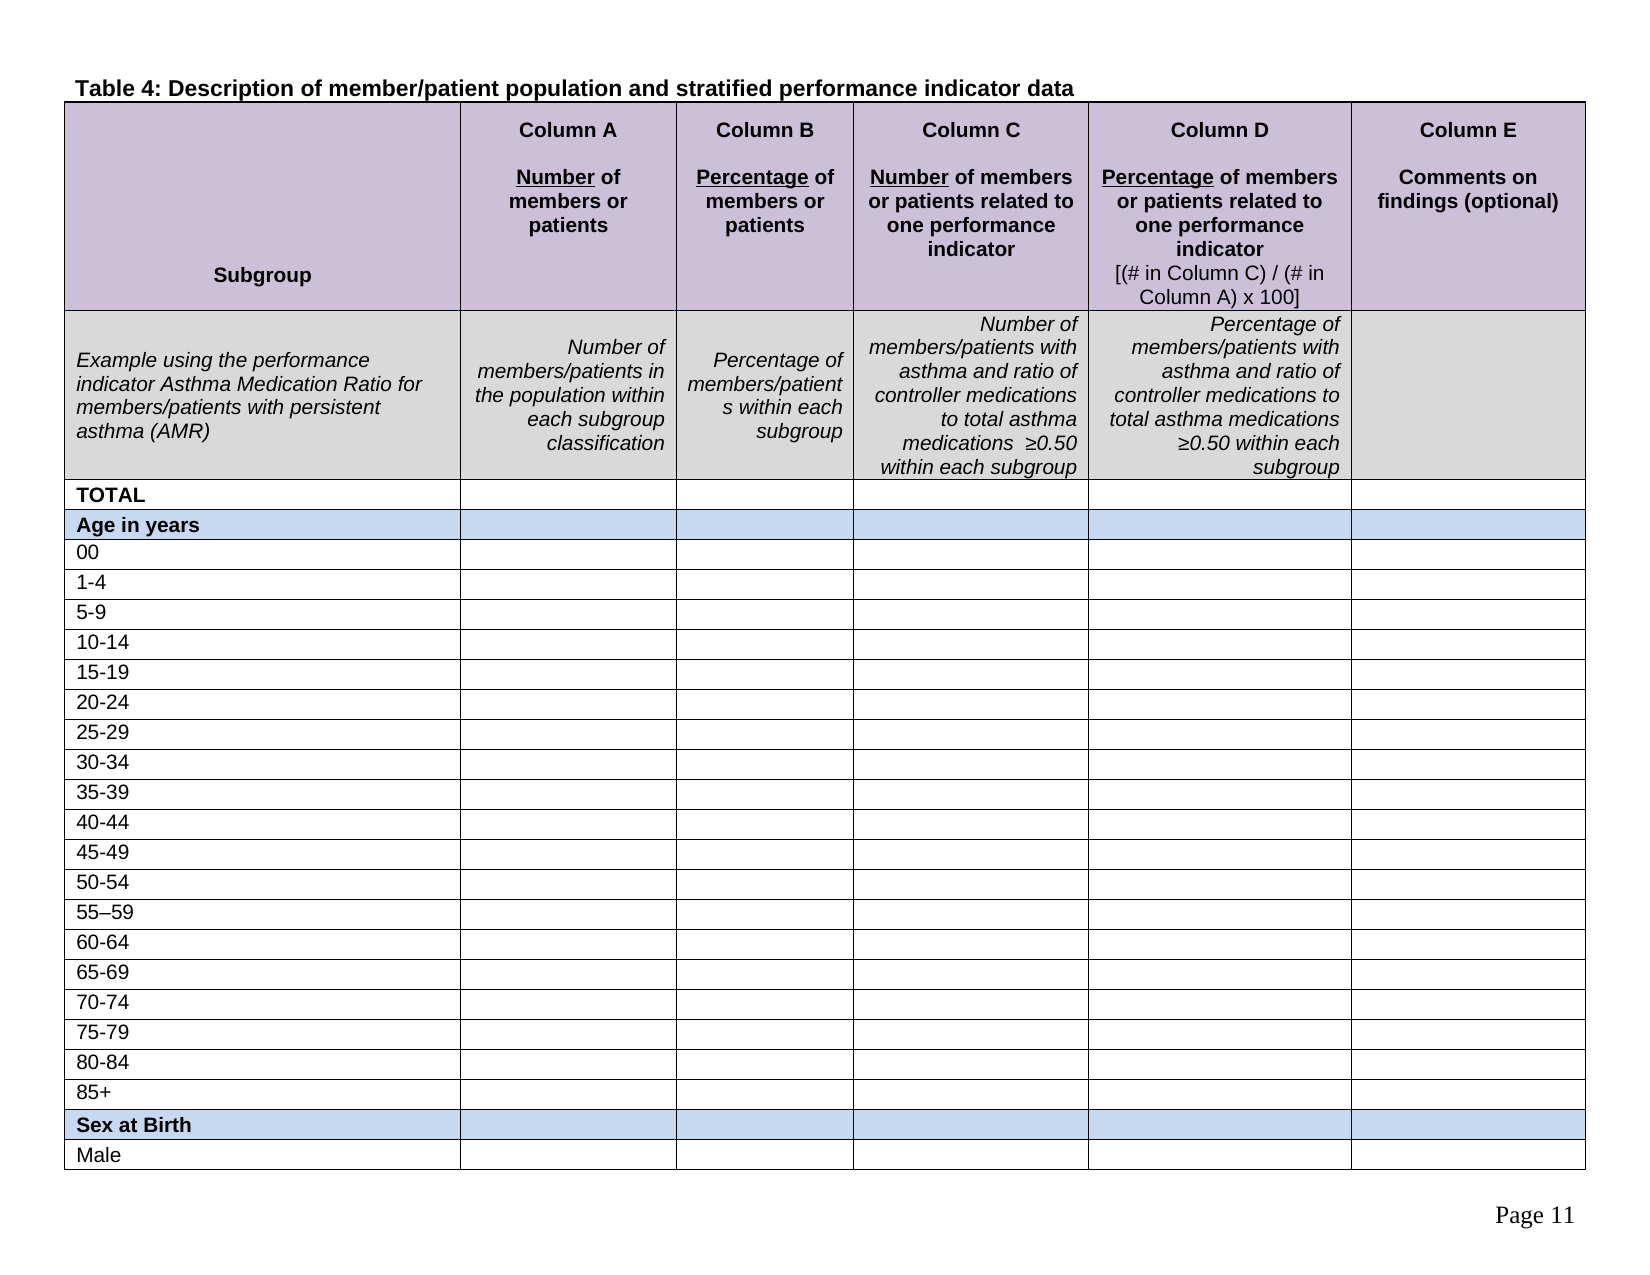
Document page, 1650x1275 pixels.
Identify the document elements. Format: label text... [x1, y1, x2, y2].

table_cell [461, 780, 676, 809]
table_cell [1352, 480, 1585, 509]
table_cell [677, 540, 853, 569]
table_cell [461, 930, 676, 959]
table_cell [461, 1020, 676, 1049]
table_cell 55–59 [65, 900, 460, 929]
table_header Column A Number of members or patients [461, 103, 676, 310]
table_cell [1352, 540, 1585, 569]
table_cell Number of members/patients with asthma and ratio of controller medications to total asthma medications ≥0.50 within each subgroup [854, 311, 1088, 479]
table_cell [677, 690, 853, 719]
table_cell [677, 1110, 853, 1139]
table_cell [854, 810, 1088, 839]
table_cell [677, 870, 853, 899]
table_cell [677, 660, 853, 689]
table_cell [1352, 1140, 1585, 1169]
table_cell [1352, 870, 1585, 899]
table_cell [1089, 960, 1351, 989]
table_cell [854, 570, 1088, 599]
table_cell [677, 720, 853, 749]
table_header Column D Percentage of members or patients related to one performance indicator [(# in Column C) / (# in Column A) x 100] [1089, 103, 1351, 310]
table_cell [1089, 510, 1351, 539]
table_cell Sex at Birth [65, 1110, 460, 1139]
table_header Column C Number of members or patients related to one performance indicator [854, 103, 1088, 310]
table_cell [1089, 1140, 1351, 1169]
table_cell [1352, 1110, 1585, 1139]
table_cell [677, 1080, 853, 1109]
table_cell 30-34 [65, 750, 460, 779]
table_cell 25-29 [65, 720, 460, 749]
table_cell [1089, 690, 1351, 719]
table_cell [677, 1020, 853, 1049]
table_cell [1089, 570, 1351, 599]
table_cell [1089, 1050, 1351, 1079]
table_cell 5-9 [65, 600, 460, 629]
table_cell [461, 480, 676, 509]
table_cell [461, 630, 676, 659]
table_header Column B Percentage of members or patients [677, 103, 853, 310]
table_cell Example using the performance indicator Asthma Medication Ratio for members/patients with persistent asthma (AMR) [65, 311, 460, 479]
table_cell [677, 900, 853, 929]
table_cell Male [65, 1140, 460, 1169]
table_cell [677, 960, 853, 989]
table_cell [854, 660, 1088, 689]
table_cell [854, 870, 1088, 899]
table_cell [854, 480, 1088, 509]
table_cell [1089, 990, 1351, 1019]
table_cell [1089, 1020, 1351, 1049]
table_cell 65-69 [65, 960, 460, 989]
table_cell [1352, 311, 1585, 479]
table_cell [461, 570, 676, 599]
table_cell 75-79 [65, 1020, 460, 1049]
table_cell [677, 600, 853, 629]
table_cell [854, 720, 1088, 749]
table_cell [461, 510, 676, 539]
table_cell [677, 1050, 853, 1079]
table_cell [1089, 630, 1351, 659]
table_cell [1352, 690, 1585, 719]
table_cell [854, 900, 1088, 929]
table_cell 35-39 [65, 780, 460, 809]
table_cell [1352, 750, 1585, 779]
table_cell [854, 780, 1088, 809]
table_cell [854, 1050, 1088, 1079]
table_cell 80-84 [65, 1050, 460, 1079]
table_cell [1089, 600, 1351, 629]
table_cell [677, 510, 853, 539]
table_cell [461, 1140, 676, 1169]
table_cell [854, 540, 1088, 569]
table_cell [1352, 840, 1585, 869]
table_cell [1089, 1080, 1351, 1109]
table_cell [1352, 570, 1585, 599]
table_cell [854, 750, 1088, 779]
table_cell [461, 600, 676, 629]
table_cell [677, 840, 853, 869]
table_cell [1352, 1080, 1585, 1109]
table_cell [1089, 930, 1351, 959]
table_header Subgroup [65, 103, 460, 310]
table_cell [854, 510, 1088, 539]
table_cell 1-4 [65, 570, 460, 599]
table_cell [854, 690, 1088, 719]
table_cell [1352, 660, 1585, 689]
table_cell [461, 1110, 676, 1139]
table_cell [461, 900, 676, 929]
table_cell [677, 1140, 853, 1169]
table_cell [1352, 1020, 1585, 1049]
table_cell [1352, 600, 1585, 629]
table_cell 00 [65, 540, 460, 569]
table_cell [1089, 870, 1351, 899]
text Table 4: Description of member/patient population and stratified performance indicator data [75, 75, 1575, 101]
table_cell [461, 810, 676, 839]
table_cell [1089, 840, 1351, 869]
table_cell 50-54 [65, 870, 460, 899]
table_cell [1352, 900, 1585, 929]
table_cell [1089, 780, 1351, 809]
table_cell [677, 810, 853, 839]
table_cell 45-49 [65, 840, 460, 869]
table_cell [1089, 540, 1351, 569]
table_cell [1089, 480, 1351, 509]
table_cell 20-24 [65, 690, 460, 719]
table_cell [1089, 750, 1351, 779]
table_cell [854, 840, 1088, 869]
table_cell [1352, 1050, 1585, 1079]
table_cell [1352, 630, 1585, 659]
table_cell 15-19 [65, 660, 460, 689]
table_cell TOTAL [65, 480, 460, 509]
table_cell Percentage of members/patients within each subgroup [677, 311, 853, 479]
table_cell [461, 990, 676, 1019]
table_cell [677, 930, 853, 959]
table_cell Number of members/patients in the population within each subgroup classification [461, 311, 676, 479]
table_cell [854, 1080, 1088, 1109]
table_cell [461, 540, 676, 569]
table_cell [1352, 510, 1585, 539]
table_cell [677, 570, 853, 599]
table_cell [854, 630, 1088, 659]
table_cell [677, 630, 853, 659]
table_header Column E Comments on findings (optional) [1352, 103, 1585, 310]
table_cell [1352, 810, 1585, 839]
table_cell [677, 780, 853, 809]
table_cell [854, 930, 1088, 959]
table_cell [461, 750, 676, 779]
table_cell [854, 600, 1088, 629]
table_cell [854, 1020, 1088, 1049]
table_cell Age in years [65, 510, 460, 539]
table_cell [1352, 720, 1585, 749]
table_cell [461, 1080, 676, 1109]
table_cell [677, 750, 853, 779]
table_cell [677, 480, 853, 509]
table_cell 85+ [65, 1080, 460, 1109]
table_cell [1089, 720, 1351, 749]
table_cell [1352, 990, 1585, 1019]
table_cell [1352, 780, 1585, 809]
table_cell 40-44 [65, 810, 460, 839]
table_cell [854, 960, 1088, 989]
table_cell [854, 990, 1088, 1019]
table_cell Percentage of members/patients with asthma and ratio of controller medications to total asthma medications ≥0.50 within each subgroup [1089, 311, 1351, 479]
table_cell [1089, 1110, 1351, 1139]
table_cell [461, 870, 676, 899]
table_cell [461, 720, 676, 749]
table_cell [677, 990, 853, 1019]
table_cell 10-14 [65, 630, 460, 659]
table_cell [1352, 930, 1585, 959]
table_cell [1089, 900, 1351, 929]
table_cell [461, 840, 676, 869]
table_cell [461, 1050, 676, 1079]
table_cell [854, 1110, 1088, 1139]
table_cell [1089, 810, 1351, 839]
table_cell [461, 960, 676, 989]
table_cell [854, 1140, 1088, 1169]
table_cell [461, 690, 676, 719]
table_cell 60-64 [65, 930, 460, 959]
table_cell [461, 660, 676, 689]
table_cell 70-74 [65, 990, 460, 1019]
table_cell [1352, 960, 1585, 989]
table_cell [1089, 660, 1351, 689]
